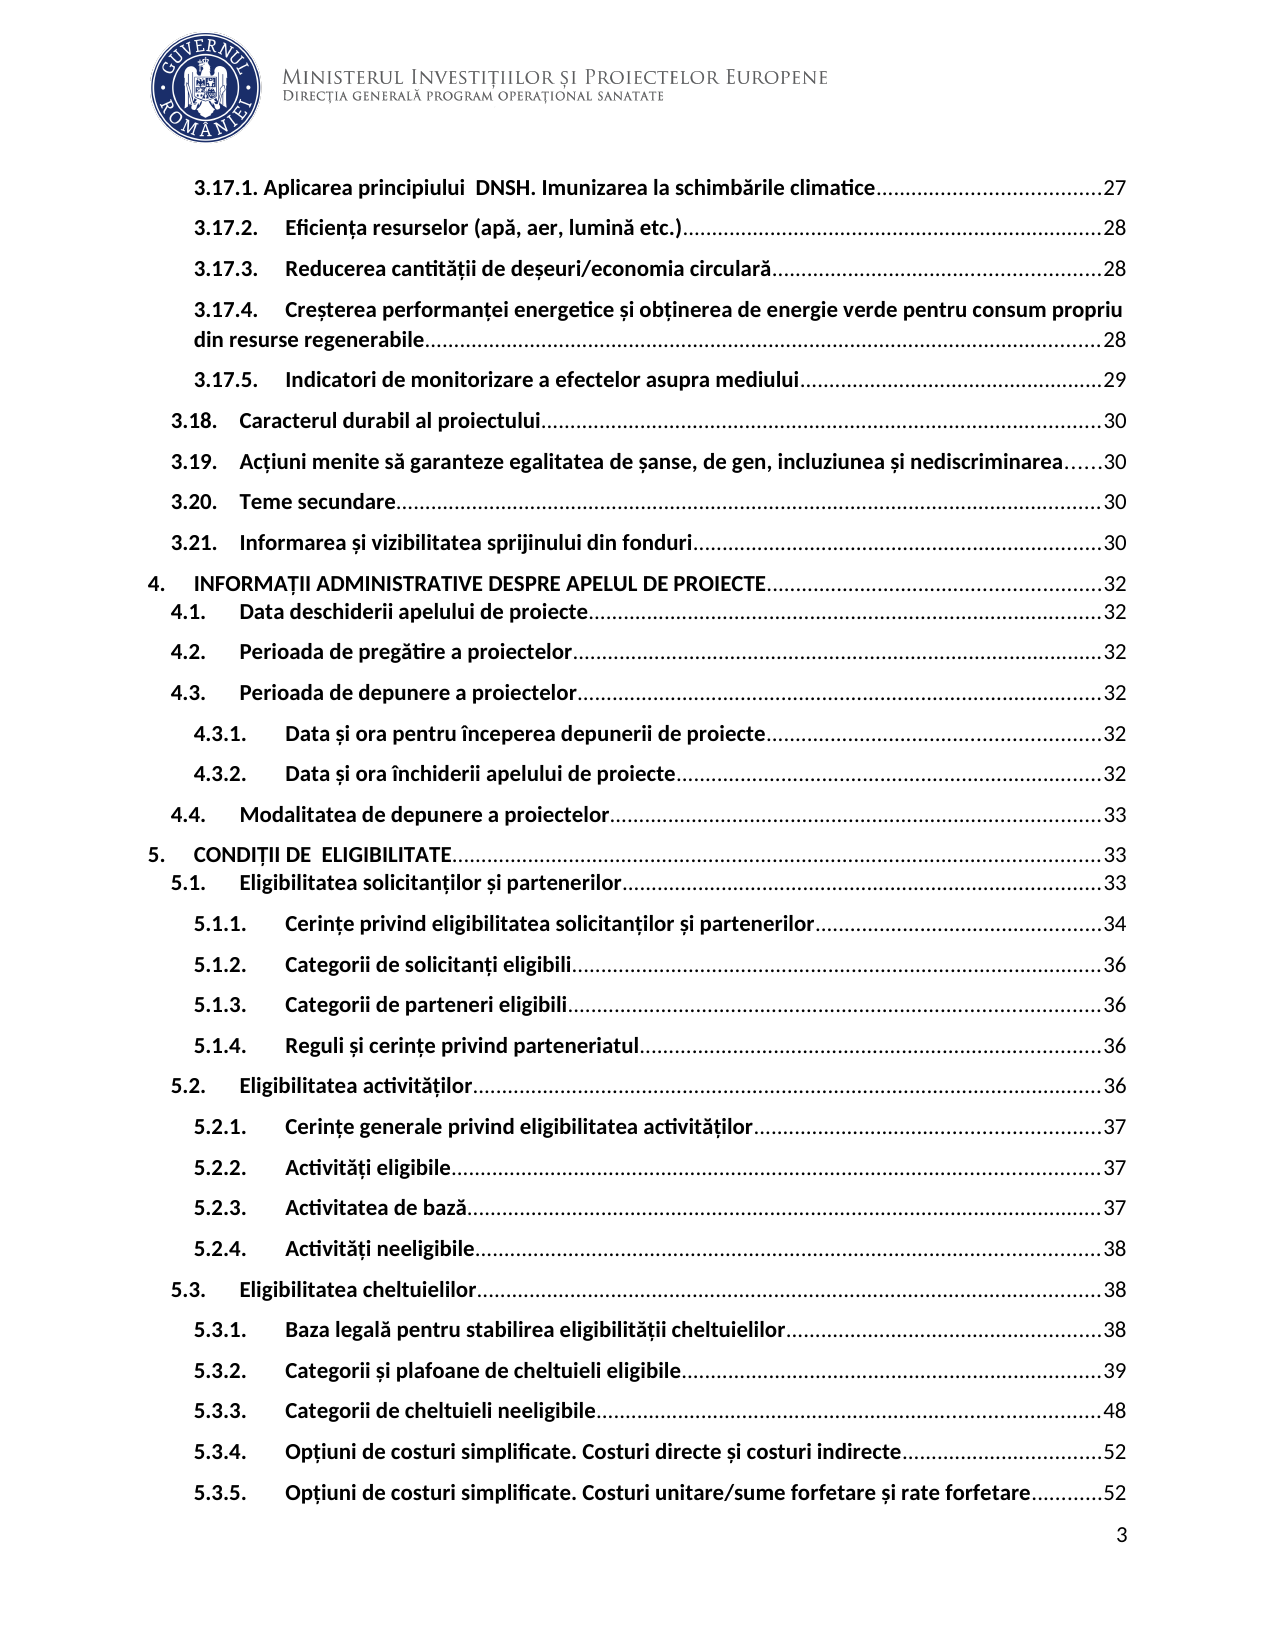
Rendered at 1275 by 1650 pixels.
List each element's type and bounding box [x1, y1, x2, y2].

picture [147, 29, 852, 145]
